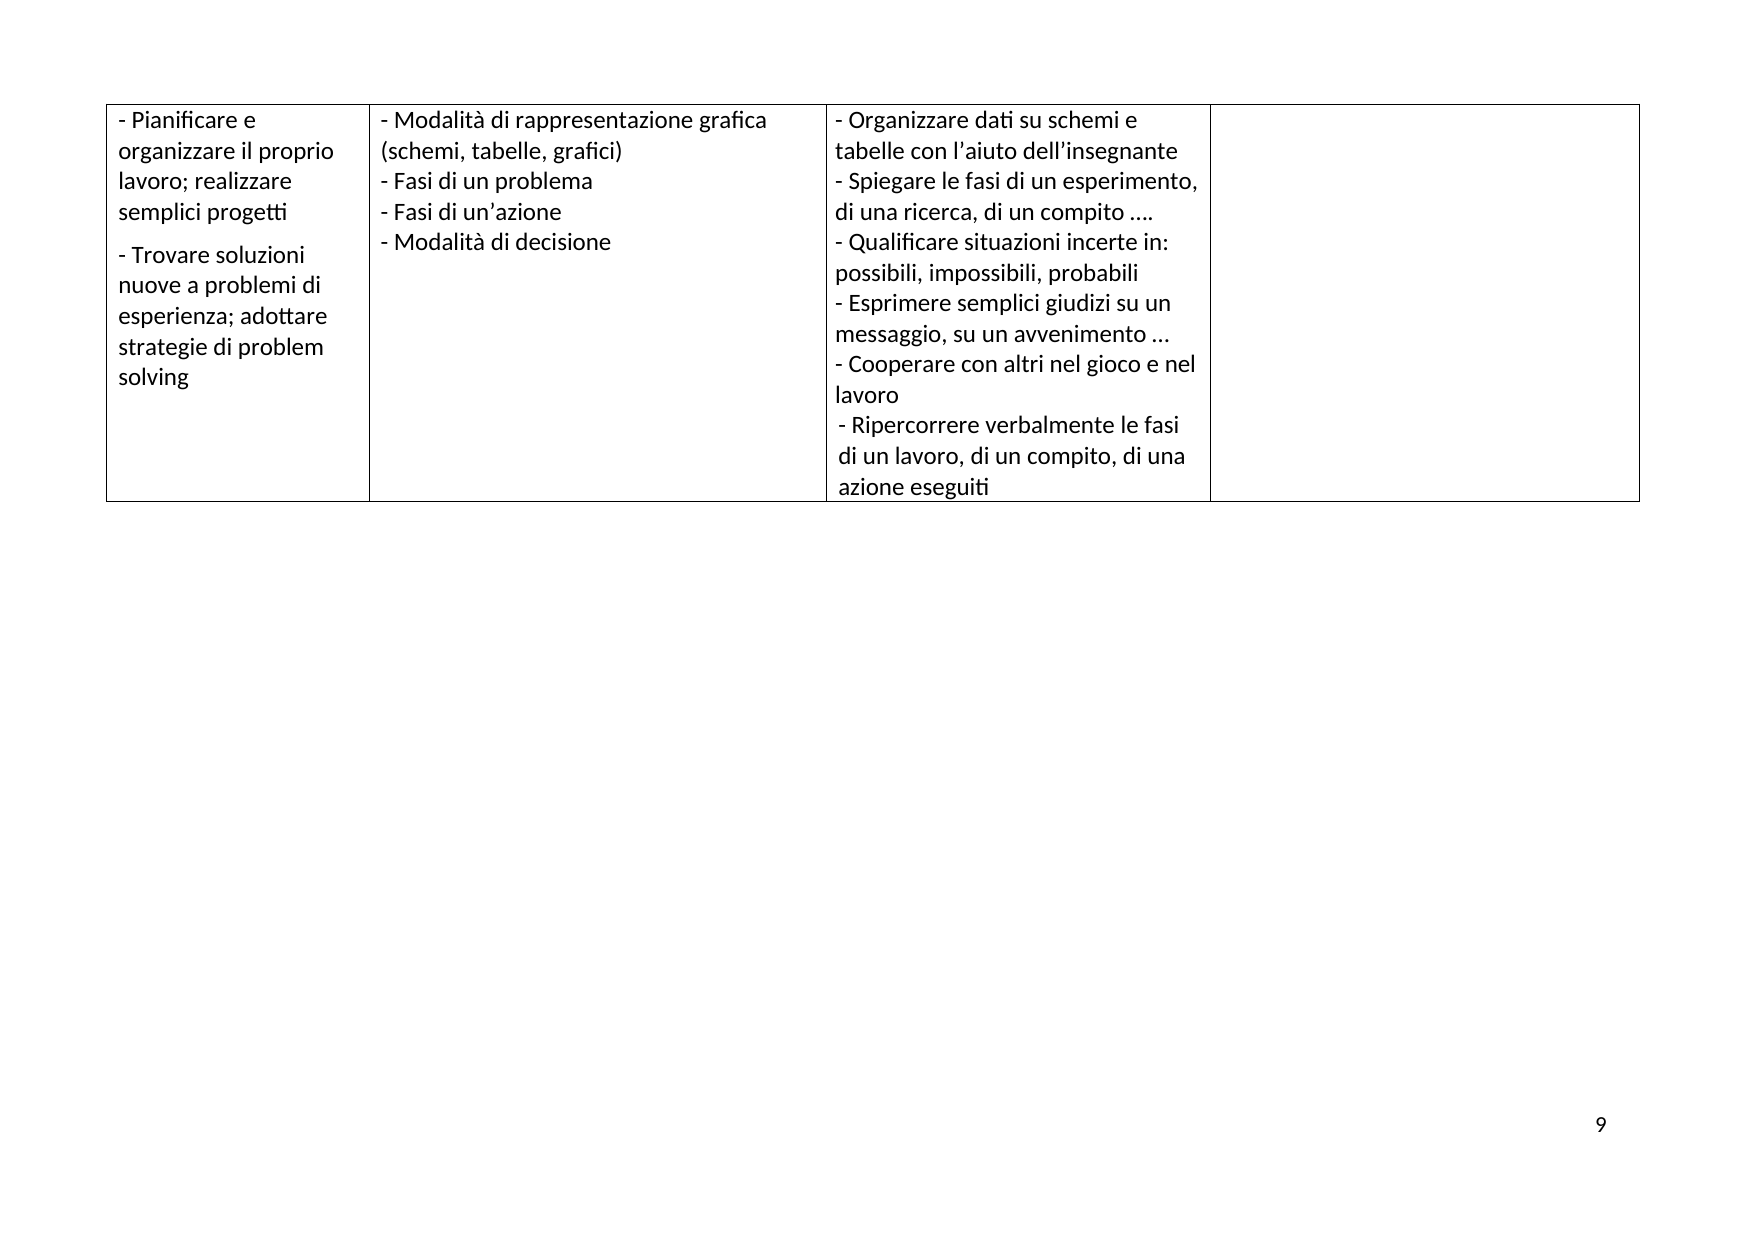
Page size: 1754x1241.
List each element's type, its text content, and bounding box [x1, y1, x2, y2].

table_cell - Pianificare e organizzare il proprio lavoro; realizzare semplici progetti - Trovare soluzioni nuove a problemi di esperienza; adottare strategie di problem solving [107, 105, 369, 501]
table_cell - Organizzare dati su schemi e tabelle con l’aiuto dell’insegnante - Spiegare le fasi di un esperimento, di una ricerca, di un compito …. - Qualificare situazioni incerte in: possibili, impossibili, probabili - Esprimere semplici giudizi su un messaggio, su un avvenimento … - Cooperare con altri nel gioco e nel lavoro - Ripercorrere verbalmente le fasi di un lavoro, di un compito, di una azione eseguiti [827, 105, 1210, 501]
table_cell - Modalità di rappresentazione grafica (schemi, tabelle, grafici) - Fasi di un problema - Fasi di un’azione - Modalità di decisione [370, 105, 826, 501]
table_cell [1211, 105, 1639, 501]
